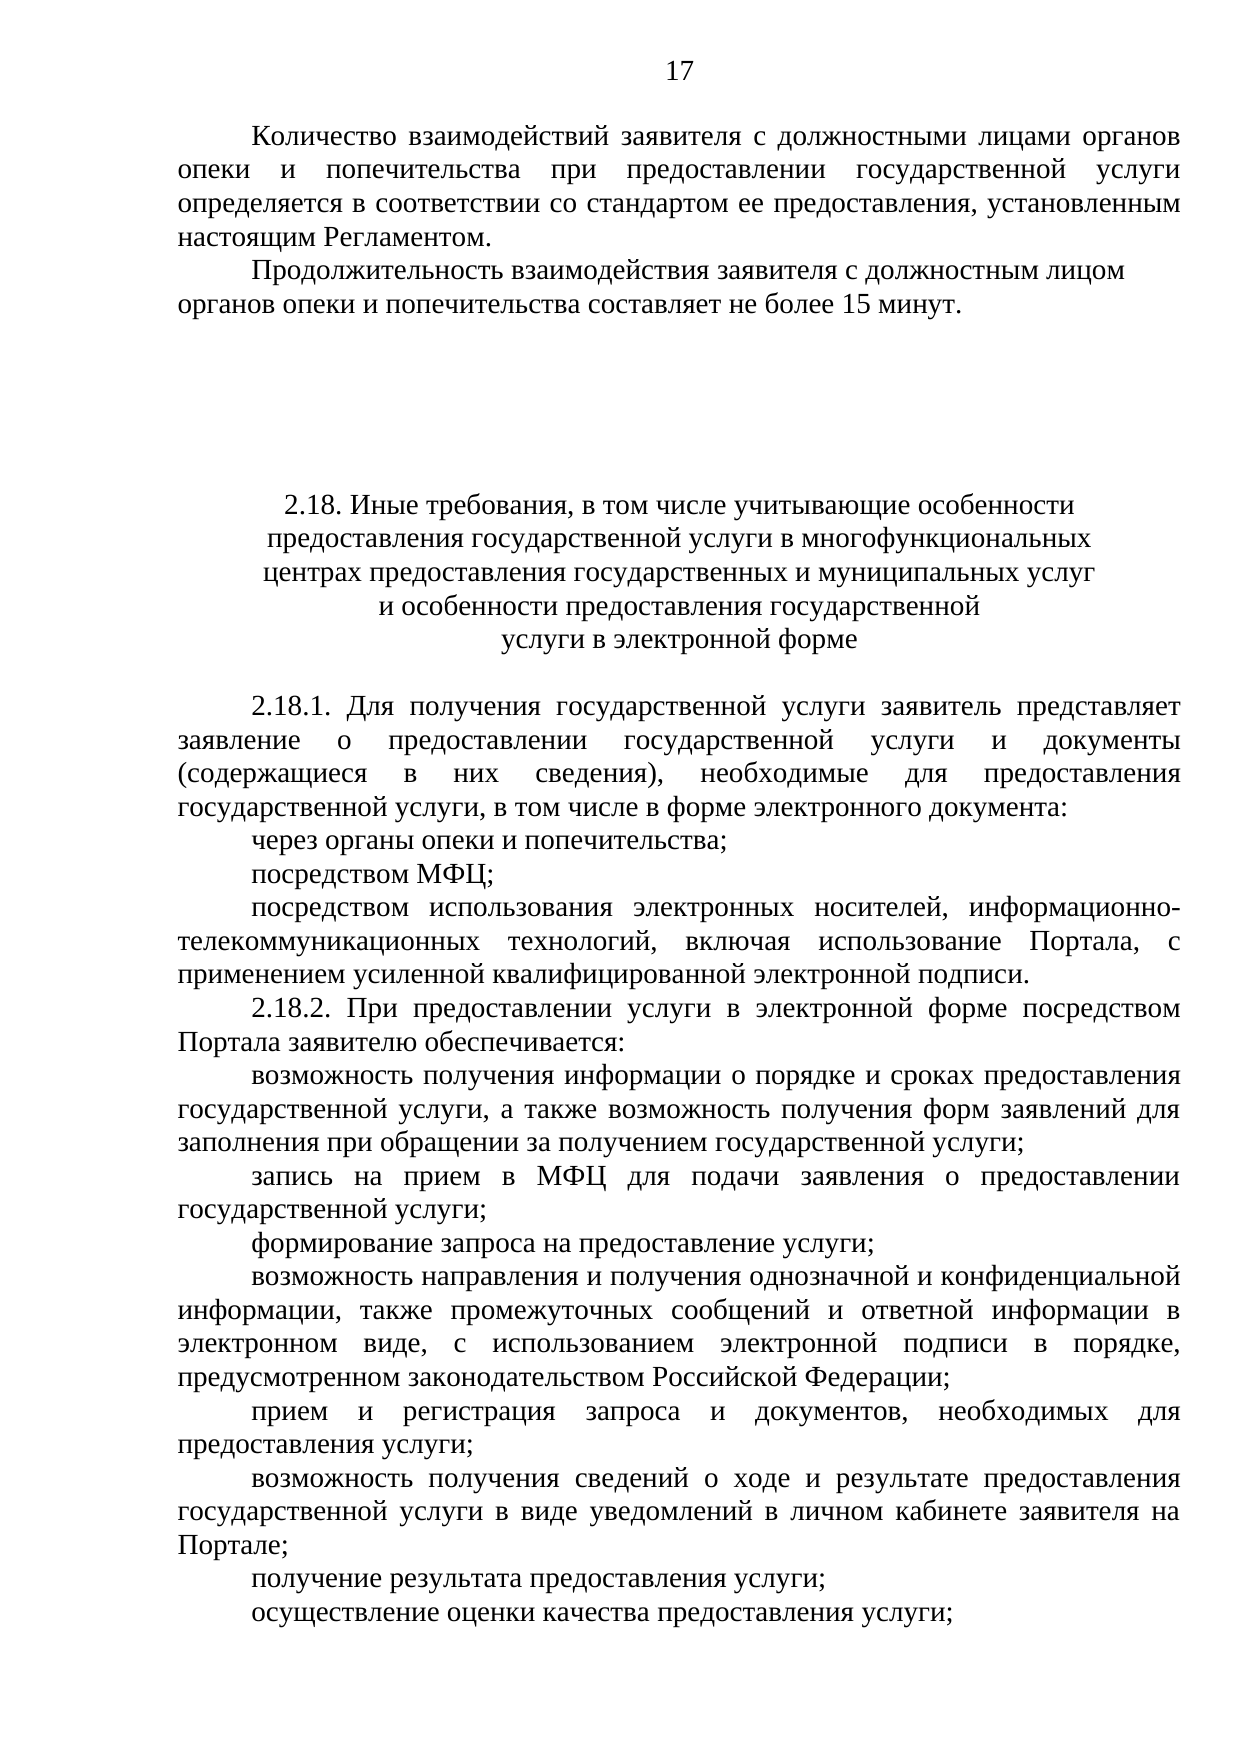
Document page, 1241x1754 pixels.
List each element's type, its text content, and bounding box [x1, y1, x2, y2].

text прием и регистрация запроса и документов, необходимых для предоставления услуги; [177, 1393, 1181, 1460]
text предоставления государственной услуги в многофункциональных [177, 521, 1181, 554]
text посредством использования электронных носителей, информационно-телекоммуникационных технологий, включая использование Портала, с применением усиленной квалифицированной электронной подписи. [177, 889, 1181, 990]
text через органы опеки и попечительства; [177, 822, 1181, 856]
text Продолжительность взаимодействия заявителя с должностным лицом органов опеки и попечительства составляет не более 15 минут. [177, 252, 1181, 319]
text возможность направления и получения однозначной и конфиденциальной информации, также промежуточных сообщений и ответной информации в электронном виде, с использованием электронной подписи в порядке, предусмотренном законодательством Российской Федерации; [177, 1258, 1181, 1393]
text 2.18.2. При предоставлении услуги в электронной форме посредством Портала заявителю обеспечивается: [177, 990, 1181, 1057]
text получение результата предоставления услуги; [177, 1560, 1181, 1594]
text возможность получения сведений о ходе и результате предоставления государственной услуги в виде уведомлений в личном кабинете заявителя на Портале; [177, 1460, 1181, 1560]
text возможность получения информации о порядке и сроках предоставления государственной услуги, а также возможность получения форм заявлений для заполнения при обращении за получением государственной услуги; [177, 1057, 1181, 1158]
text Количество взаимодействий заявителя с должностными лицами органов опеки и попечительства при предоставлении государственной услуги определяется в соответствии со стандартом ее предоставления, установленным настоящим Регламентом. [177, 118, 1181, 252]
text осуществление оценки качества предоставления услуги; [177, 1594, 1181, 1627]
text услуги в электронной форме [177, 621, 1181, 655]
text формирование запроса на предоставление услуги; [177, 1225, 1181, 1258]
text 2.18. Иные требования, в том числе учитывающие особенности [177, 487, 1181, 521]
text запись на прием в МФЦ для подачи заявления о предоставлении государственной услуги; [177, 1158, 1181, 1225]
text 2.18.1. Для получения государственной услуги заявитель представляет заявление о предоставлении государственной услуги и документы (содержащиеся в них сведения), необходимые для предоставления государственной услуги, в том числе в форме электронного документа: [177, 688, 1181, 822]
text центрах предоставления государственных и муниципальных услуг [177, 554, 1181, 588]
text посредством МФЦ; [177, 856, 1181, 889]
text и особенности предоставления государственной [177, 588, 1181, 621]
